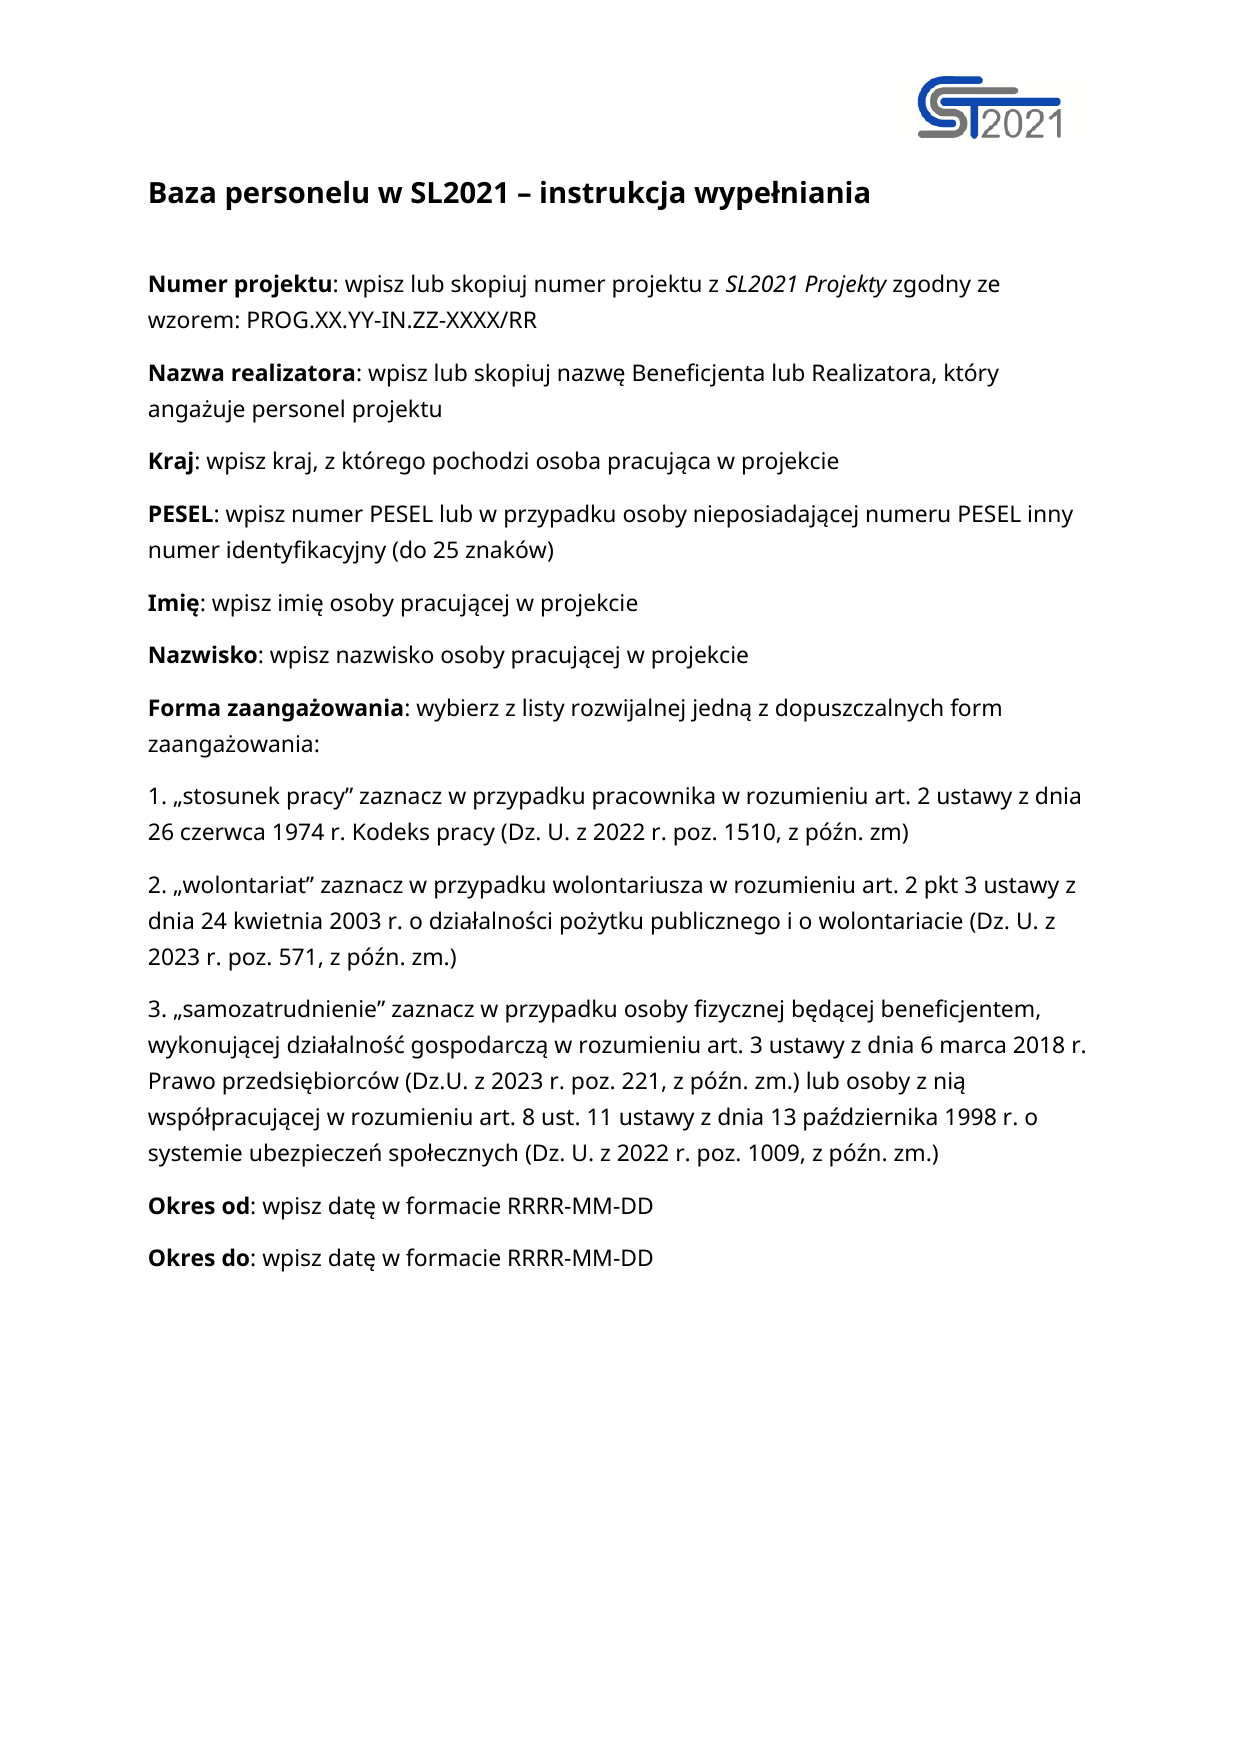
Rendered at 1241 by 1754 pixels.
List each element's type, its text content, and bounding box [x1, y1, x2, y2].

text Numer projektu: wpisz lub skopiuj numer projektu z SL2021 Projekty zgodny ze wzorem: PROG.XX.YY-IN.ZZ-XXXX/RR [148, 268, 1093, 335]
text Okres od: wpisz datę w formacie RRRR-MM-DD [148, 1189, 1093, 1221]
text Kraj: wpisz kraj, z którego pochodzi osoba pracująca w projekcie [148, 445, 1093, 477]
text Nazwisko: wpisz nazwisko osoby pracującej w projekcie [148, 639, 1093, 670]
text Forma zaangażowania: wybierz z listy rozwijalnej jedną z dopuszczalnych form zaangażowania: [148, 692, 1093, 759]
subtitle Baza personelu w SL2021 – instrukcja wypełniania [148, 173, 1093, 212]
picture [888, 75, 1090, 140]
text 3. „samozatrudnienie” zaznacz w przypadku osoby fizycznej będącej beneficjentem, wykonującej działalność gospodarczą w rozumieniu art. 3 ustawy z dnia 6 marca 2018 r. Prawo przedsiębiorców (Dz.U. z 2023 r. poz. 221, z późn. zm.) lub osoby z nią współpracującej w rozumieniu art. 8 ust. 11 ustawy z dnia 13 października 1998 r. o systemie ubezpieczeń społecznych (Dz. U. z 2022 r. poz. 1009, z późn. zm.) [148, 993, 1093, 1168]
text Nazwa realizatora: wpisz lub skopiuj nazwę Beneficjenta lub Realizatora, który angażuje personel projektu [148, 357, 1093, 424]
text 2. „wolontariat” zaznacz w przypadku wolontariusza w rozumieniu art. 2 pkt 3 ustawy z dnia 24 kwietnia 2003 r. o działalności pożytku publicznego i o wolontariacie (Dz. U. z 2023 r. poz. 571, z późn. zm.) [148, 869, 1093, 972]
text PESEL: wpisz numer PESEL lub w przypadku osoby nieposiadającej numeru PESEL inny numer identyfikacyjny (do 25 znaków) [148, 498, 1093, 565]
text Okres do: wpisz datę w formacie RRRR-MM-DD [148, 1242, 1093, 1273]
text Imię: wpisz imię osoby pracującej w projekcie [148, 586, 1093, 618]
text 1. „stosunek pracy” zaznacz w przypadku pracownika w rozumieniu art. 2 ustawy z dnia 26 czerwca 1974 r. Kodeks pracy (Dz. U. z 2022 r. poz. 1510, z późn. zm) [148, 780, 1093, 847]
